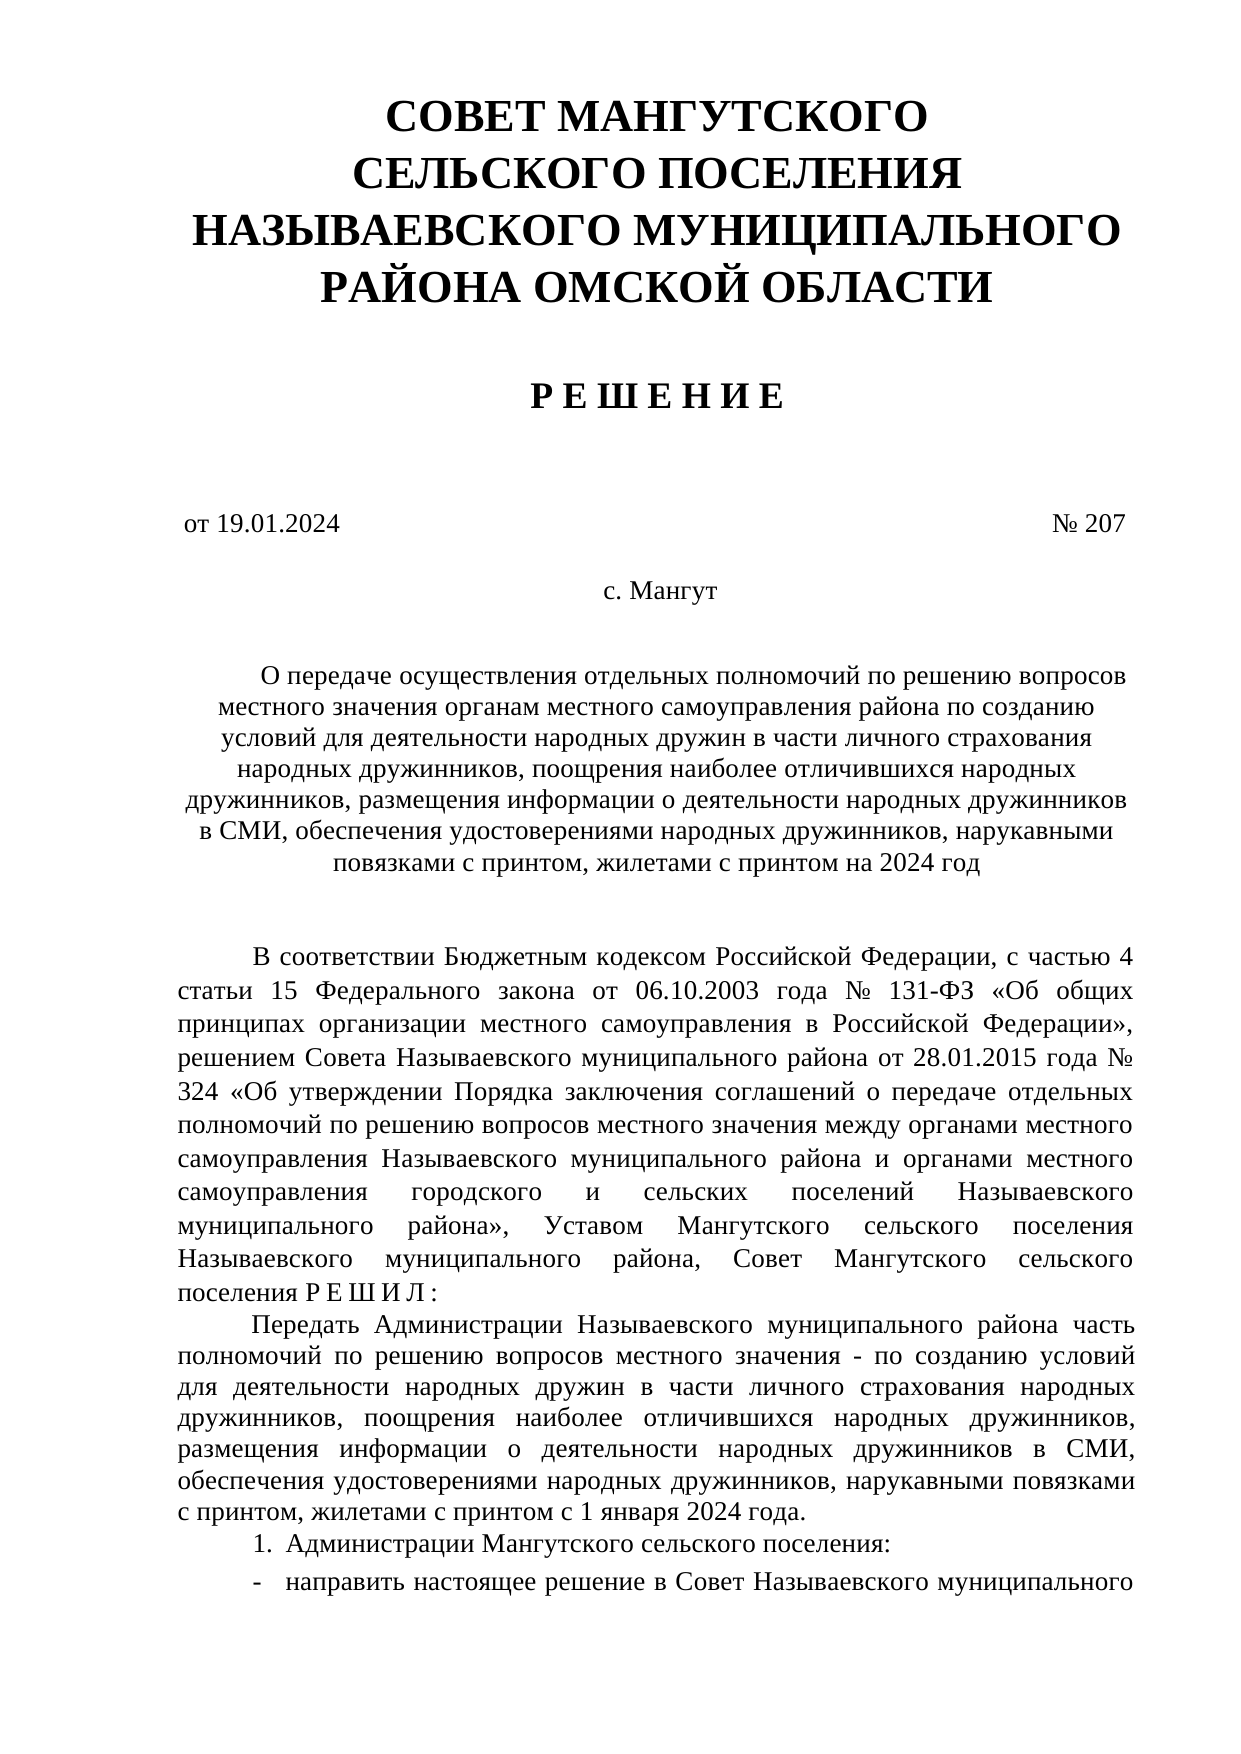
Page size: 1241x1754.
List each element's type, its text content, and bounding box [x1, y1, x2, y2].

text О передаче осуществления отдельных полномочий по решению вопросов местного значения органам местного самоуправления района по созданию условий для деятельности народных дружин в части личного страхования народных дружинников, поощрения наиболее отличившихся народных дружинников, размещения информации о деятельности народных дружинников в СМИ, обеспечения удостоверениями народных дружинников, нарукавными повязками с принтом, жилетами с принтом на 2024 год [177, 659, 1137, 877]
text СОВЕТ МАНГУТСКОГО [177, 89, 1137, 141]
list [177, 1559, 1135, 1598]
list Администрации Мангутского сельского поселения: [177, 1526, 1135, 1559]
text от 19.01.2024 № 207 [183, 479, 1137, 546]
text НАЗЫВАЕВСКОГО МУНИЦИПАЛЬНОГО РАЙОНА ОМСКОЙ ОБЛАСТИ [177, 202, 1137, 312]
text с. Мангут [183, 546, 1137, 613]
text В соответствии Бюджетным кодексом Российской Федерации, с частью 4 статьи 15 Федерального закона от 06.10.2003 года № 131-ФЗ «Об общих принципах организации местного самоуправления в Российской Федерации», решением Совета Называевского муниципального района от 28.01.2015 года № 324 «Об утверждении Порядка заключения соглашений о передаче отдельных полномочий по решению вопросов местного значения между органами местного самоуправления Называевского муниципального района и органами местного самоуправления городского и сельских поселений Называевского муниципального района», Уставом Мангутского сельского поселения Называевского муниципального района, Совет Мангутского сельского поселения РЕШИЛ: [177, 939, 1135, 1308]
text Р Е Ш Е Н И Е [177, 373, 1137, 416]
text Передать Администрации Называевского муниципального района часть полномочий по решению вопросов местного значения - по созданию условий для деятельности народных дружин в части личного страхования народных дружинников, поощрения наиболее отличившихся народных дружинников, размещения информации о деятельности народных дружинников в СМИ, обеспечения удостоверениями народных дружинников, нарукавными повязками с принтом, жилетами с принтом с 1 января 2024 года. [177, 1308, 1137, 1526]
text СЕЛЬСКОГО ПОСЕЛЕНИЯ [177, 146, 1137, 198]
